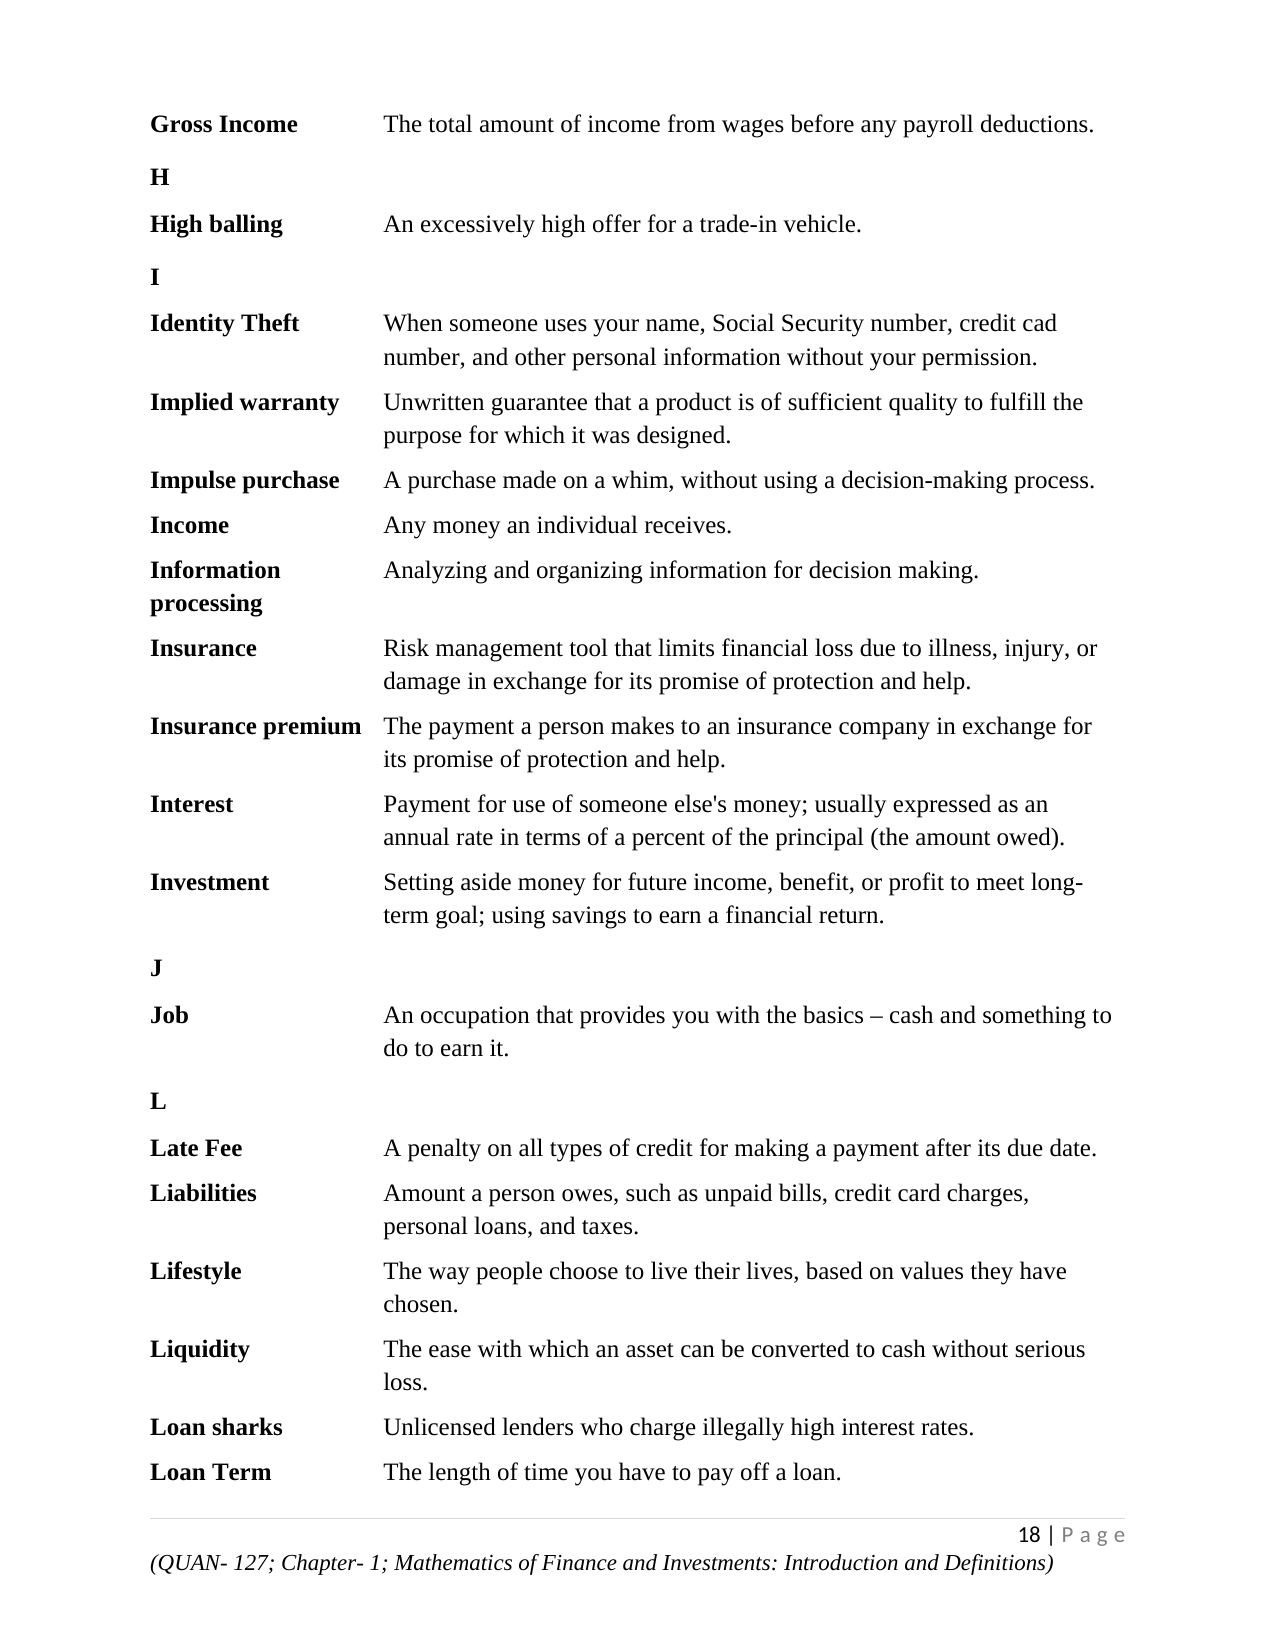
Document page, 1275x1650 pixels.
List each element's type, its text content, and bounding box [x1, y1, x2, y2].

table_cell High balling [144, 203, 377, 248]
table_cell I [144, 248, 1119, 302]
table_cell An excessively high offer for a trade-in vehicle. [377, 203, 1119, 248]
table_cell Insurance premium [144, 705, 377, 783]
table_cell Lifestyle [144, 1250, 377, 1328]
table_cell Investment [144, 861, 377, 939]
table_cell Risk management tool that limits financial loss due to illness, injury, or damage in exchange for its promise of protection and help. [377, 627, 1119, 705]
table_cell Loan sharks [144, 1406, 377, 1451]
table_cell Liquidity [144, 1328, 377, 1406]
table_cell Unlicensed lenders who charge illegally high interest rates. [377, 1406, 1119, 1451]
table_cell Insurance [144, 627, 377, 705]
table_cell Loan Term [144, 1451, 377, 1496]
table_cell The way people choose to live their lives, based on values they have chosen. [377, 1250, 1119, 1328]
table_cell Information processing [144, 549, 377, 627]
table_cell A penalty on all types of credit for making a payment after its due date. [377, 1126, 1119, 1172]
table_cell Impulse purchase [144, 459, 377, 504]
table_cell Analyzing and organizing information for decision making. [377, 549, 1119, 627]
table_cell The length of time you have to pay off a loan. [377, 1451, 1119, 1496]
table_cell Liabilities [144, 1172, 377, 1250]
table_cell Any money an individual receives. [377, 504, 1119, 549]
table_cell Implied warranty [144, 380, 377, 458]
table_cell The payment a person makes to an insurance company in exchange for its promise of protection and help. [377, 705, 1119, 783]
table_cell An occupation that provides you with the basics – cash and something to do to earn it. [377, 994, 1119, 1072]
table_cell Payment for use of someone else's money; usually expressed as an annual rate in terms of a percent of the principal (the amount owed). [377, 783, 1119, 861]
table_cell The ease with which an asset can be converted to cash without serious loss. [377, 1328, 1119, 1406]
table_cell A purchase made on a whim, without using a decision-making process. [377, 459, 1119, 504]
table_cell Job [144, 994, 377, 1072]
table_cell J [144, 939, 1119, 994]
table_cell L [144, 1072, 1119, 1126]
table_cell Unwritten guarantee that a product is of sufficient quality to fulfill the purpose for which it was designed. [377, 380, 1119, 458]
table_cell When someone uses your name, Social Security number, credit cad number, and other personal information without your permission. [377, 302, 1119, 380]
table_cell Interest [144, 783, 377, 861]
table_cell Identity Theft [144, 302, 377, 380]
table_cell Amount a person owes, such as unpaid bills, credit card charges, personal loans, and taxes. [377, 1172, 1119, 1250]
table_cell Setting aside money for future income, benefit, or profit to meet long-term goal; using savings to earn a financial return. [377, 861, 1119, 939]
table_cell Late Fee [144, 1126, 377, 1172]
table_cell The total amount of income from wages before any payroll deductions. [377, 103, 1119, 148]
table_cell Income [144, 504, 377, 549]
table_cell Gross Income [144, 103, 377, 148]
table_cell H [144, 148, 1119, 203]
